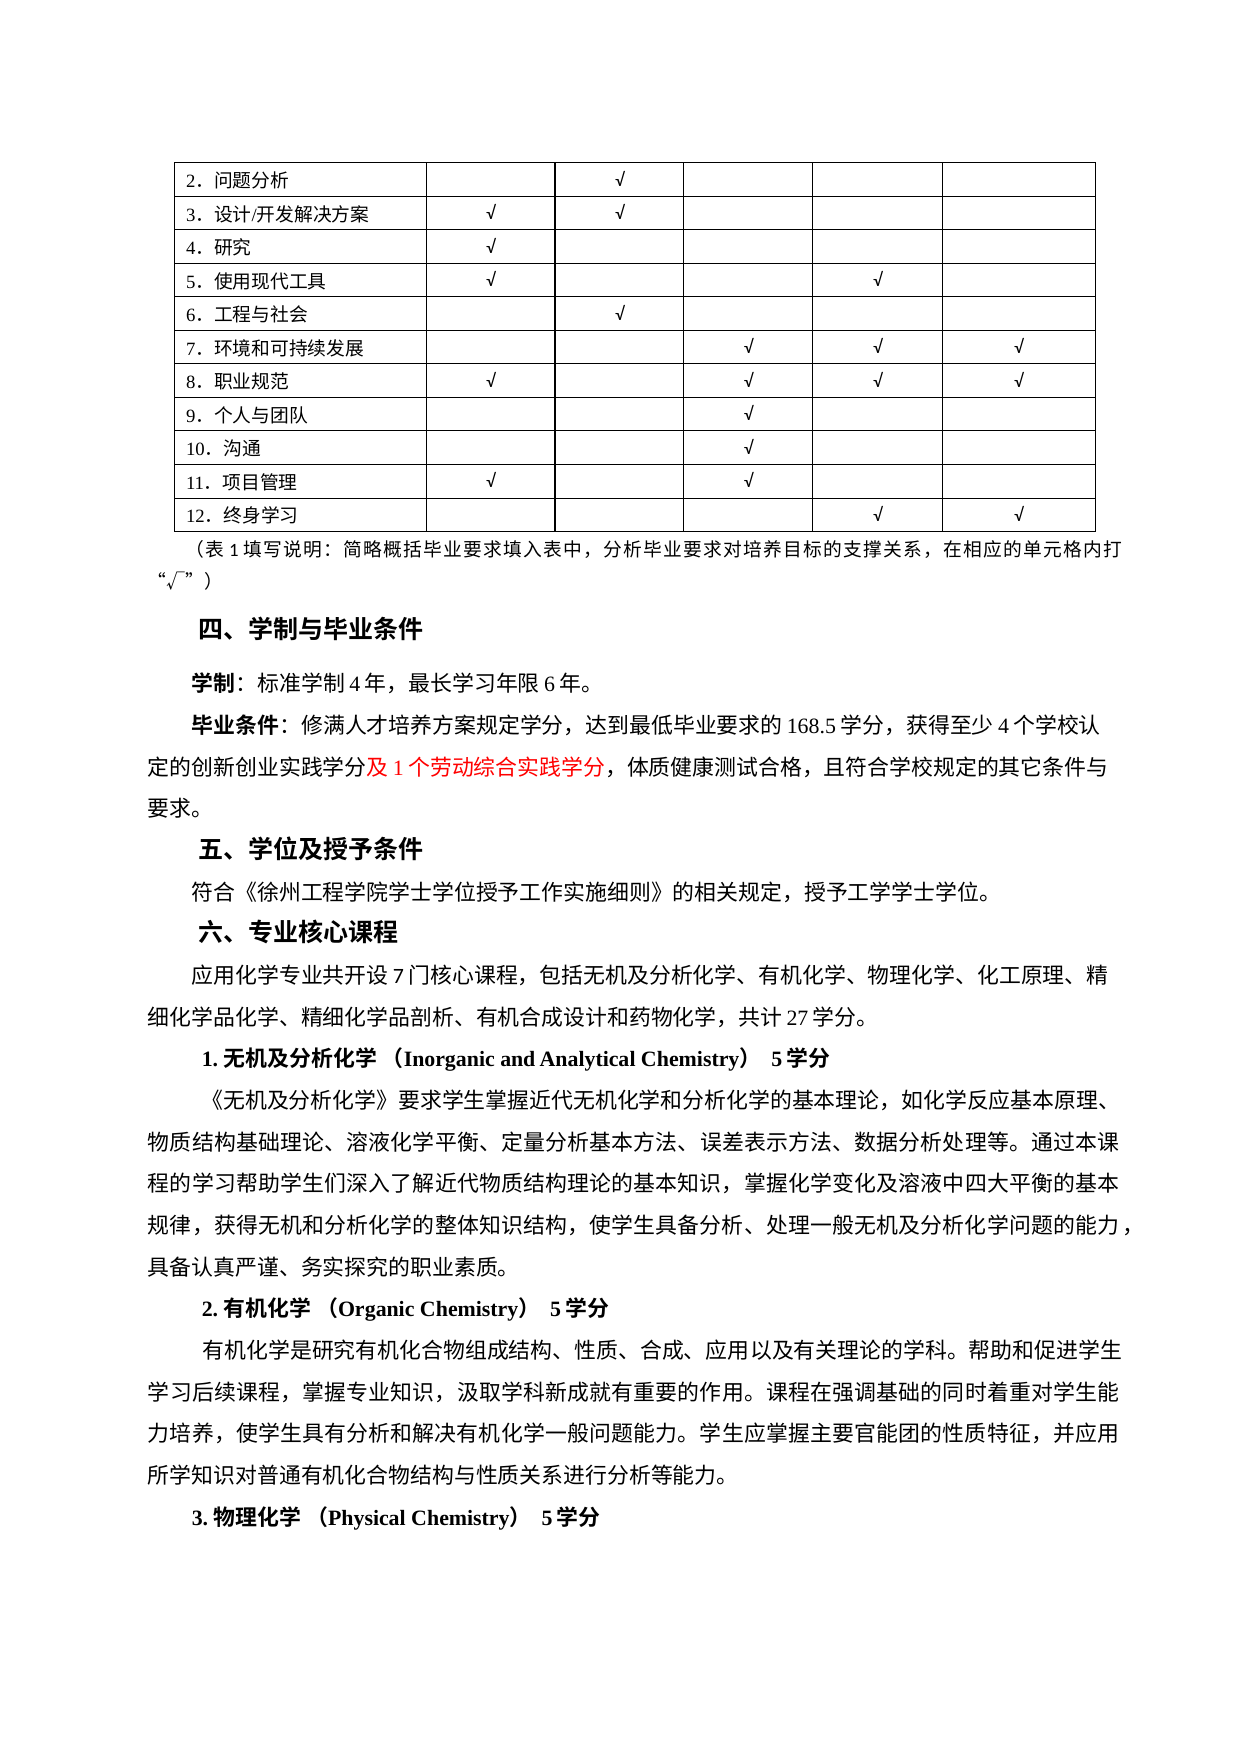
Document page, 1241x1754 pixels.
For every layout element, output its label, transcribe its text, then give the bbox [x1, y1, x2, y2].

table_cell [813, 297, 942, 330]
table_cell 7．环境和可持续发展 [175, 331, 426, 363]
table_cell [556, 431, 683, 464]
table_cell √ [684, 431, 812, 464]
table_cell 2．问题分析 [175, 163, 426, 196]
table_cell [427, 431, 554, 464]
table_cell [943, 297, 1095, 330]
table_cell [556, 364, 683, 397]
table_cell [684, 230, 812, 263]
table_cell [556, 398, 683, 430]
table_cell [943, 465, 1095, 497]
table_cell 9．个人与团队 [175, 398, 426, 430]
table_cell [813, 398, 942, 430]
table_cell [684, 163, 812, 196]
table_cell [556, 499, 683, 531]
text 四、学制与毕业条件 [148, 609, 1122, 646]
table_cell √ [556, 163, 683, 196]
text 应用化学专业共开设7门核心课程，包括无机及分析化学、有机化学、物理化学、化工原理、精细化学品化学、精细化学品剖析、有机合成设计和药物化学，共计27学分。 [148, 950, 1122, 1033]
table_cell 10．沟通 [175, 431, 426, 464]
table_cell √ [684, 331, 812, 363]
table_cell [943, 431, 1095, 464]
text 《无机及分析化学》要求学生掌握近代无机化学和分析化学的基本理论，如化学反应基本原理、物质结构基础理论、溶液化学平衡、定量分析基本方法、误差表示方法、数据分析处理等。通过本课程的学习帮助学生们深入了解近代物质结构理论的基本知识，掌握化学变化及溶液中四大平衡的基本规律，获得无机和分析化学的整体知识结构，使学生具备分析、处理一般无机及分析化学问题的能力，具备认真严谨、务实探究的职业素质。 [148, 1075, 1122, 1283]
table_cell 5．使用现代工具 [175, 264, 426, 296]
text 五、学位及授予条件 [148, 825, 1122, 867]
table_cell [556, 264, 683, 296]
table_cell [684, 264, 812, 296]
table_cell √ [684, 364, 812, 397]
text 1. 无机及分析化学 （Inorganic and Analytical Chemistry） 5学分 [148, 1033, 1122, 1075]
text 符合《徐州工程学院学士学位授予工作实施细则》的相关规定，授予工学学士学位。 [148, 867, 1122, 908]
table_cell √ [943, 331, 1095, 363]
table_cell √ [427, 197, 554, 229]
table_cell [943, 230, 1095, 263]
table_cell √ [684, 465, 812, 497]
text 学制：标准学制4年，最长学习年限6年。 [148, 658, 1122, 700]
table_cell [943, 197, 1095, 229]
text 3. 物理化学 （Physical Chemistry） 5学分 [148, 1492, 1122, 1533]
table_cell 12．终身学习 [175, 499, 426, 531]
table_cell [943, 264, 1095, 296]
table_cell 11．项目管理 [175, 465, 426, 497]
table_cell [427, 297, 554, 330]
table_cell [684, 297, 812, 330]
table_cell √ [427, 264, 554, 296]
table_cell [943, 398, 1095, 430]
table_cell [684, 499, 812, 531]
table_cell [427, 163, 554, 196]
table_cell [813, 230, 942, 263]
table_cell [813, 431, 942, 464]
table_cell [813, 163, 942, 196]
table_cell [943, 163, 1095, 196]
table_cell 8．职业规范 [175, 364, 426, 397]
table_cell 6．工程与社会 [175, 297, 426, 330]
table_cell √ [943, 499, 1095, 531]
table_cell √ [813, 264, 942, 296]
table_cell √ [427, 230, 554, 263]
table_cell √ [813, 364, 942, 397]
text 毕业条件：修满人才培养方案规定学分，达到最低毕业要求的168.5学分，获得至少4个学校认定的创新创业实践学分及1个劳动综合实践学分，体质健康测试合格，且符合学校规定的其它条件与要求。 [148, 700, 1122, 825]
table_cell √ [813, 331, 942, 363]
table_cell [427, 398, 554, 430]
table_cell [556, 230, 683, 263]
table_cell √ [684, 398, 812, 430]
table_cell 4．研究 [175, 230, 426, 263]
table_cell [813, 465, 942, 497]
table_cell [427, 331, 554, 363]
text 2. 有机化学 （Organic Chemistry） 5学分 [148, 1283, 1122, 1325]
text （表1填写说明：简略概括毕业要求填入表中，分析毕业要求对培养目标的支撑关系，在相应的单元格内打“√”） [148, 532, 1122, 597]
table_cell [813, 197, 942, 229]
table_cell [556, 331, 683, 363]
table_cell √ [427, 364, 554, 397]
table_cell [684, 197, 812, 229]
table_cell √ [813, 499, 942, 531]
table_cell [427, 499, 554, 531]
text 有机化学是研究有机化合物组成结构、性质、合成、应用以及有关理论的学科。帮助和促进学生学习后续课程，掌握专业知识，汲取学科新成就有重要的作用。课程在强调基础的同时着重对学生能力培养，使学生具有分析和解决有机化学一般问题能力。学生应掌握主要官能团的性质特征，并应用所学知识对普通有机化合物结构与性质关系进行分析等能力。 [148, 1325, 1122, 1492]
table_cell √ [556, 197, 683, 229]
table_cell 3．设计/开发解决方案 [175, 197, 426, 229]
table_cell √ [943, 364, 1095, 397]
table_cell √ [427, 465, 554, 497]
table_cell √ [556, 297, 683, 330]
table_cell [556, 465, 683, 497]
text 六、专业核心课程 [148, 908, 1122, 950]
